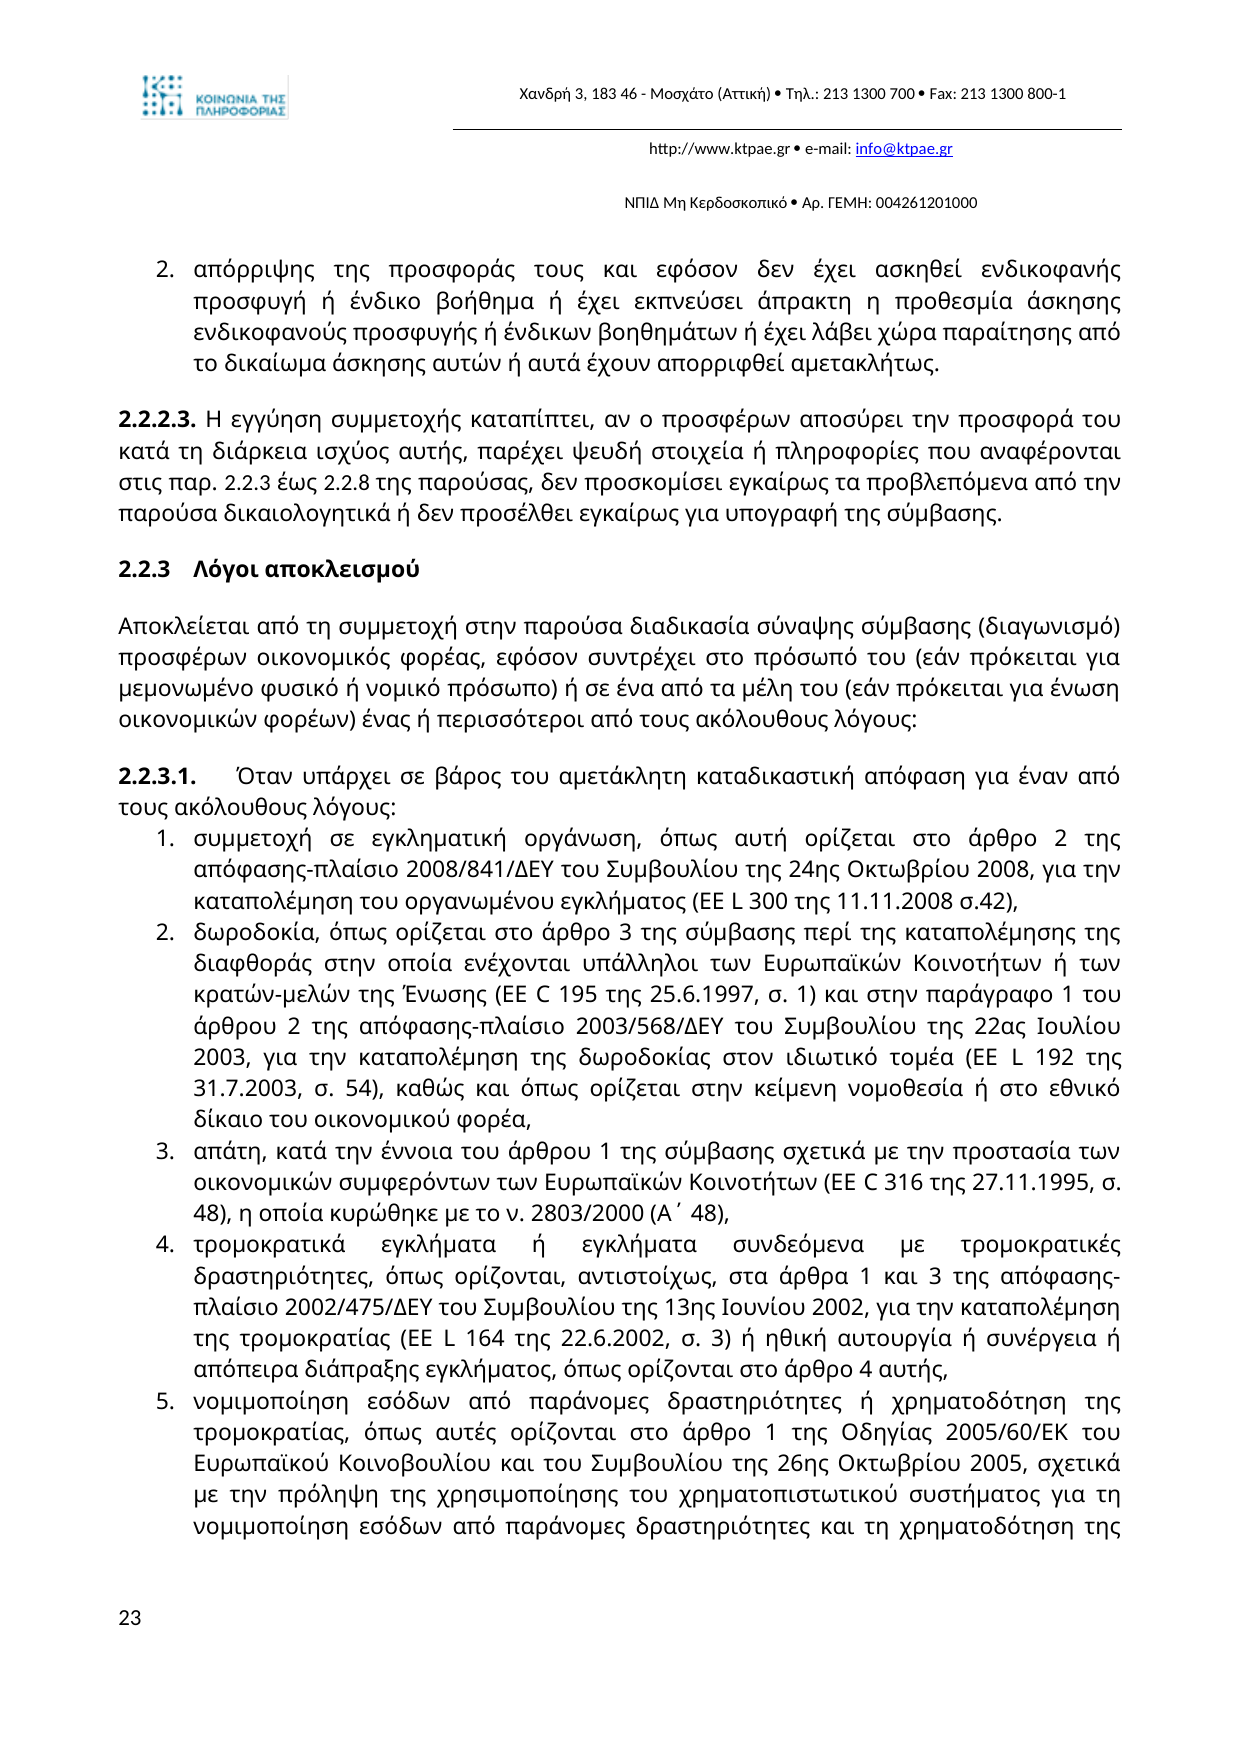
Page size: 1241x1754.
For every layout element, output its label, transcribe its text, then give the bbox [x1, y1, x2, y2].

list τρομοκρατικά εγκλήματα ή εγκλήματα συνδεόμενα με τρομοκρατικές δραστηριότητες, όπως ορίζονται, αντιστοίχως, στα άρθρα 1 και 3 της απόφασης-πλαίσιο 2002/475/ΔΕΥ του Συμβουλίου της 13ης Ιουνίου 2002, για την καταπολέμηση της τρομοκρατίας (ΕΕ L 164 της 22.6.2002, σ. 3) ή ηθική αυτουργία ή συνέργεια ή απόπειρα διάπραξης εγκλήματος, όπως ορίζονται στο άρθρο 4 αυτής, [156, 1228, 1122, 1384]
picture [140, 75, 289, 121]
subtitle Λόγοι αποκλεισμού [118, 553, 1122, 584]
list 2.2.2.3. Η εγγύηση συμμετοχής καταπίπτει, αν ο προσφέρων αποσύρει την προσφορά του κατά τη διάρκεια ισχύος αυτής, παρέχει ψευδή στοιχεία ή πληροφορίες που αναφέρονται στις παρ. 2.2.3 έως 2.2.8 της παρούσας, δεν προσκομίσει εγκαίρως τα προβλεπόμενα από την παρούσα δικαιολογητικά ή δεν προσέλθει εγκαίρως για υπογραφή της σύμβασης. [118, 403, 1122, 528]
text Αποκλείεται από τη συμμετοχή στην παρούσα διαδικασία σύναψης σύμβασης (διαγωνισμό) προσφέρων οικονομικός φορέας, εφόσον συντρέχει στο πρόσωπό του (εάν πρόκειται για μεμονωμένο φυσικό ή νομικό πρόσωπο) ή σε ένα από τα μέλη του (εάν πρόκειται για ένωση οικονομικών φορέων) ένας ή περισσότεροι από τους ακόλουθους λόγους: [118, 609, 1122, 734]
list απόρριψης της προσφοράς τους και εφόσον δεν έχει ασκηθεί ενδικοφανής προσφυγή ή ένδικο βοήθημα ή έχει εκπνεύσει άπρακτη η προθεσμία άσκησης ενδικοφανούς προσφυγής ή ένδικων βοηθημάτων ή έχει λάβει χώρα παραίτησης από το δικαίωμα άσκησης αυτών ή αυτά έχουν απορριφθεί αμετακλήτως. [156, 253, 1122, 378]
list απάτη, κατά την έννοια του άρθρου 1 της σύμβασης σχετικά με την προστασία των οικονομικών συμφερόντων των Ευρωπαϊκών Κοινοτήτων (ΕΕ C 316 της 27.11.1995, σ. 48), η οποία κυρώθηκε με το ν. 2803/2000 (Α΄ 48), [156, 1134, 1122, 1228]
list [156, 1384, 1122, 1541]
list δωροδοκία, όπως ορίζεται στο άρθρο 3 της σύμβασης περί της καταπολέμησης της διαφθοράς στην οποία ενέχονται υπάλληλοι των Ευρωπαϊκών Κοινοτήτων ή των κρατών-μελών της Ένωσης (ΕΕ C 195 της 25.6.1997, σ. 1) και στην παράγραφο 1 του άρθρου 2 της απόφασης-πλαίσιο 2003/568/ΔΕΥ του Συμβουλίου της 22ας Ιουλίου 2003, για την καταπολέμηση της δωροδοκίας στον ιδιωτικό τομέα (ΕΕ L 192 της 31.7.2003, σ. 54), καθώς και όπως ορίζεται στην κείμενη νομοθεσία ή στο εθνικό δίκαιο του οικονομικού φορέα, [156, 916, 1122, 1134]
list συμμετοχή σε εγκληματική οργάνωση, όπως αυτή ορίζεται στο άρθρο 2 της απόφασης-πλαίσιο 2008/841/ΔΕΥ του Συμβουλίου της 24ης Οκτωβρίου 2008, για την καταπολέμηση του οργανωμένου εγκλήματος (ΕΕ L 300 της 11.11.2008 σ.42), [156, 822, 1122, 916]
list Όταν υπάρχει σε βάρος του αμετάκλητη καταδικαστική απόφαση για έναν από τους ακόλουθους λόγους: [118, 759, 1122, 822]
